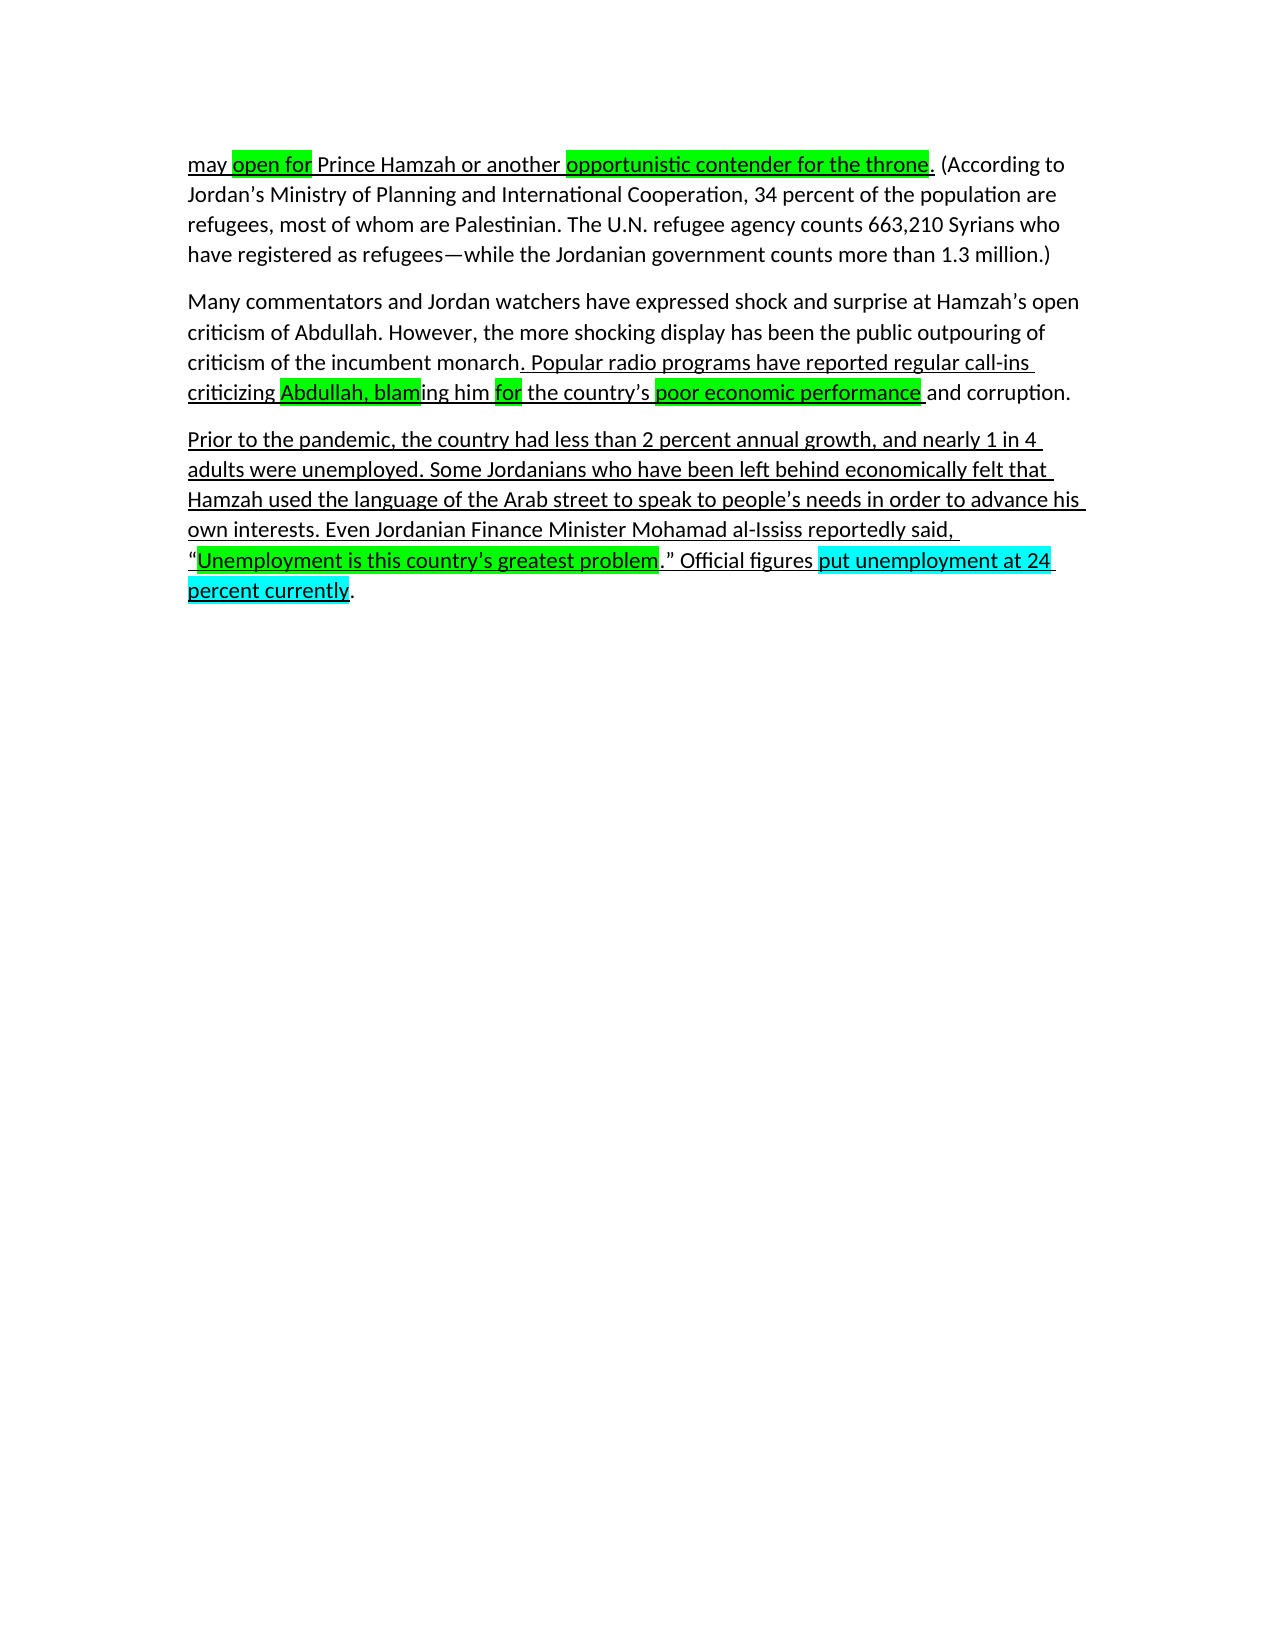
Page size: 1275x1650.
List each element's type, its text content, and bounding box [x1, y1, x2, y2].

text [187, 150, 1087, 269]
text Prior to the pandemic, the country had less than 2 percent annual growth, and nearly 1 in 4 adults were unemployed. Some Jordanians who have been left behind economically felt that Hamzah used the language of the Arab street to speak to people’s needs in order to advance his own interests. Even Jordanian Finance Minister Mohamad al-Ississ reportedly said, “Unemployment is this country’s greatest problem.” Official figures put unemployment at 24 percent currently. [187, 425, 1087, 604]
text Many commentators and Jordan watchers have expressed shock and surprise at Hamzah’s open criticism of Abdullah. However, the more shocking display has been the public outpouring of criticism of the incumbent monarch. Popular radio programs have reported regular call-ins criticizing Abdullah, blaming him for the country’s poor economic performance and corruption. [187, 287, 1087, 406]
